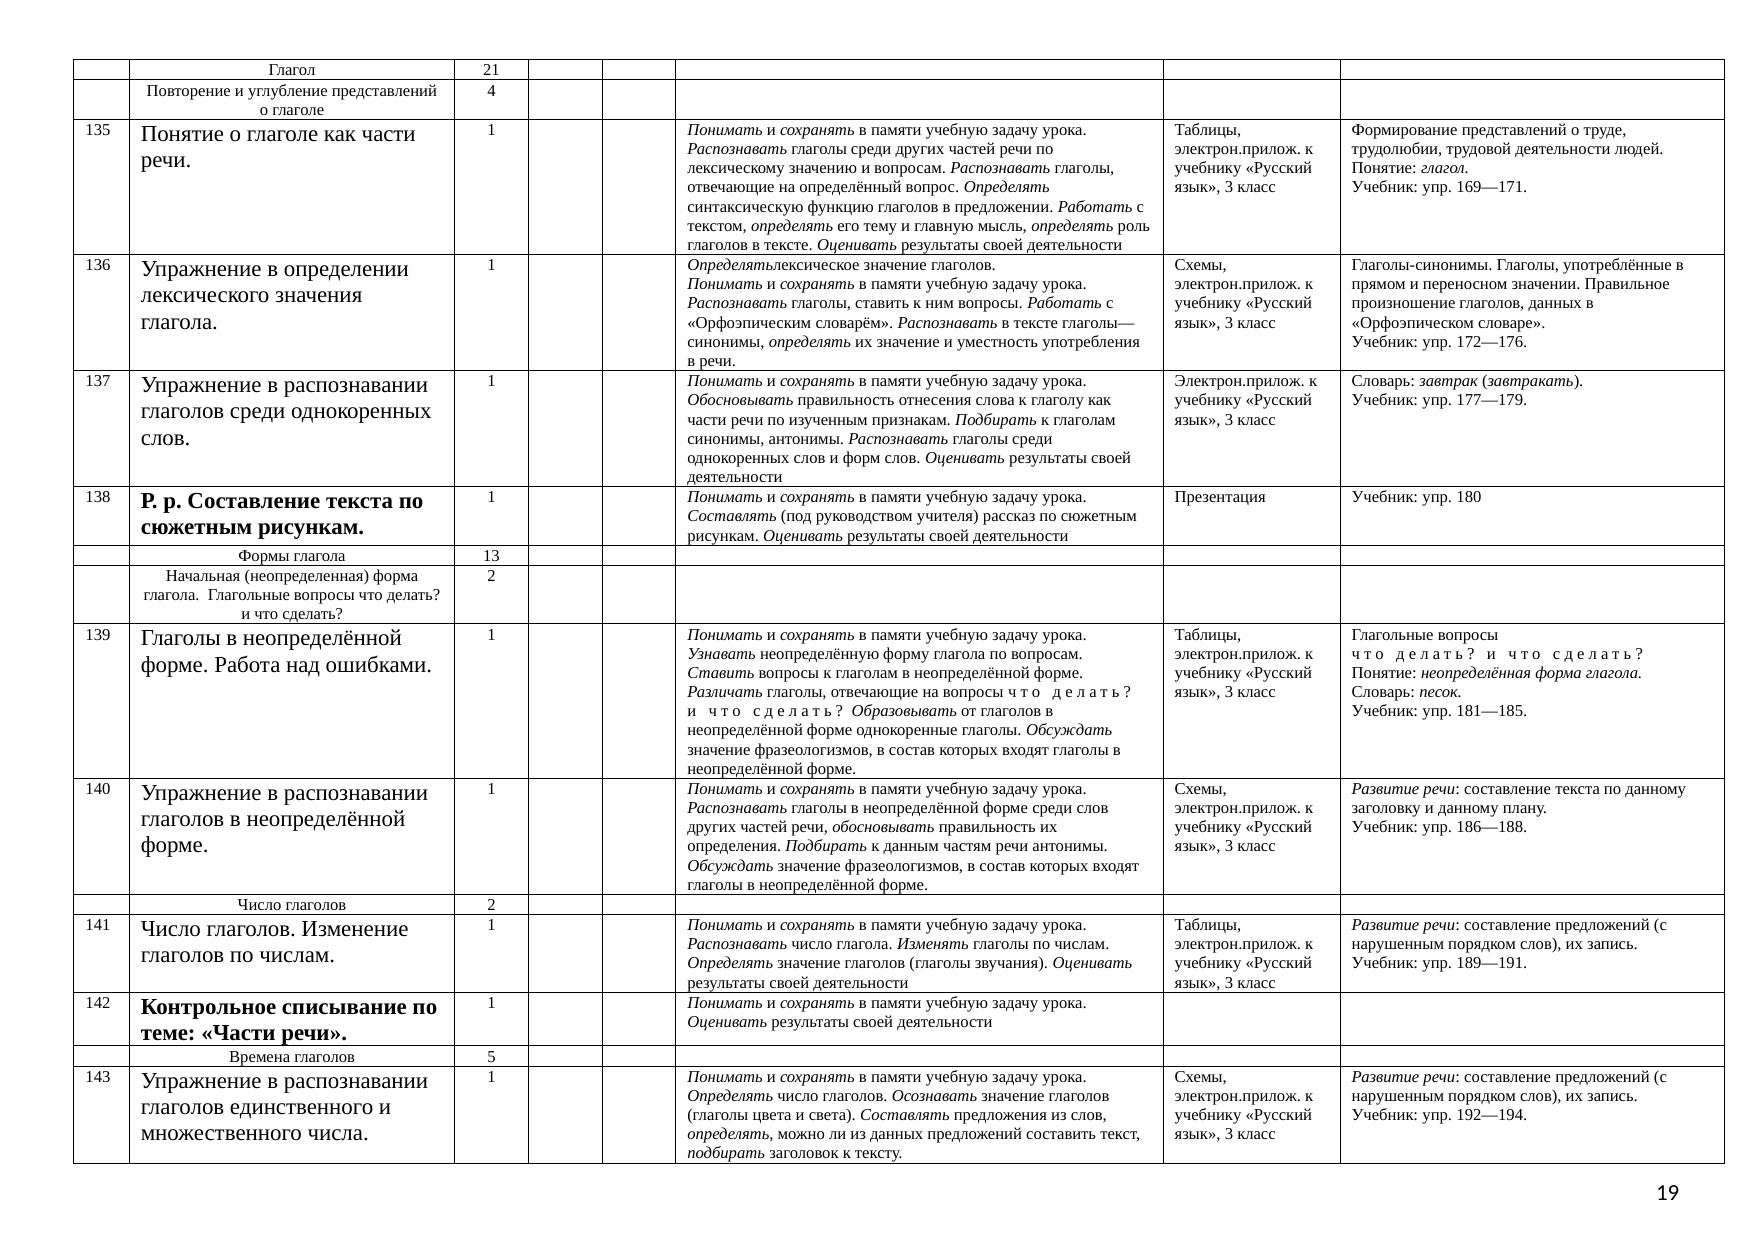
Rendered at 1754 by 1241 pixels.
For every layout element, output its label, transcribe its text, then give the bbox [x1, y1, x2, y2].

table_cell Упражнение в распознавании глаголов среди однокоренных слов. [130, 371, 454, 486]
table_cell 1 [455, 255, 528, 370]
table_cell Понимать и сохранять в памяти учебную задачу урока. Распознавать глаголы среди других частей речи по лексическому значению и вопросам. Распознавать глаголы, отвечающие на определённый вопрос. Определять синтаксическую функцию глаголов в предложении. Работать с текстом, определять его тему и главную мысль, определять роль глаголов в тексте. Оценивать результаты своей деятельности [676, 120, 1163, 254]
table_cell 2 [455, 895, 528, 914]
table_cell Глаголы в неопределённой форме. Работа над ошибками. [130, 624, 454, 778]
table_cell [1164, 566, 1340, 623]
table_cell [603, 546, 675, 565]
table_cell [603, 80, 675, 119]
table_cell [603, 487, 675, 544]
table_cell 142 [74, 993, 129, 1045]
table_cell [529, 915, 602, 992]
table_cell [529, 487, 602, 544]
table_cell Начальная (неопределенная) форма глагола. Глагольные вопросы что делать? и что сделать? [130, 566, 454, 623]
table_cell 1 [455, 120, 528, 254]
table_cell [529, 120, 602, 254]
table_cell [74, 895, 129, 914]
table_cell 1 [455, 371, 528, 486]
table_cell Понимать и сохранять в памяти учебную задачу урока. Распознавать число глагола. Изменять глаголы по числам. Определять значение глаголов (глаголы звучания). Оценивать результаты своей деятельности [676, 915, 1163, 992]
table_cell 135 [74, 120, 129, 254]
table_cell 139 [74, 624, 129, 778]
table_cell 1 [455, 624, 528, 778]
table_cell Таблицы, электрон.прилож. к учебнику «Русский язык», 3 класс [1164, 120, 1340, 254]
table_cell Понимать и сохранять в памяти учебную задачу урока. Распознавать глаголы в неопределённой форме среди слов других частей речи, обосновывать правильность их определения. Подбирать к данным частям речи антонимы. Обсуждать значение фразеологизмов, в состав которых входят глаголы в неопределённой форме. [676, 779, 1163, 894]
table_cell [603, 255, 675, 370]
table_cell [1164, 993, 1340, 1045]
table_cell [1341, 1046, 1724, 1066]
table_cell Словарь: завтрак (завтракать). Учебник: упр. 177—179. [1341, 371, 1724, 486]
table_cell 136 [74, 255, 129, 370]
table_cell [603, 371, 675, 486]
table_cell 141 [74, 915, 129, 992]
table_cell [529, 60, 602, 79]
table_cell 1 [455, 487, 528, 544]
table_cell [1164, 895, 1340, 914]
table_cell Понимать и сохранять в памяти учебную задачу урока. Составлять (под руководством учителя) рассказ по сюжетным рисункам. Оценивать результаты своей деятельности [676, 487, 1163, 544]
table_cell [1341, 80, 1724, 119]
table_cell Таблицы, электрон.прилож. к учебнику «Русский язык», 3 класс [1164, 624, 1340, 778]
table_cell [603, 779, 675, 894]
table_cell [676, 1046, 1163, 1066]
table_cell [529, 624, 602, 778]
table_cell [74, 566, 129, 623]
table_cell Определятьлексическое значение глаголов. Понимать и сохранять в памяти учебную задачу урока. Распознавать глаголы, ставить к ним вопросы. Работать с «Орфоэпическим словарём». Распознавать в тексте глаголы—синонимы, определять их значение и уместность употребления в речи. [676, 255, 1163, 370]
table_cell [603, 120, 675, 254]
table_cell Повторение и углубление представлений о глаголе [130, 80, 454, 119]
table_cell [529, 371, 602, 486]
table_cell Понимать и сохранять в памяти учебную задачу урока. Оценивать результаты своей деятельности [676, 993, 1163, 1045]
table_cell [603, 60, 675, 79]
table_cell 1 [455, 1067, 528, 1162]
table_cell [1341, 60, 1724, 79]
table_cell Схемы, электрон.прилож. к учебнику «Русский язык», 3 класс [1164, 779, 1340, 894]
table_cell [676, 546, 1163, 565]
table_cell Таблицы, электрон.прилож. к учебнику «Русский язык», 3 класс [1164, 915, 1340, 992]
table_cell [603, 915, 675, 992]
table_cell Формы глагола [130, 546, 454, 565]
table_cell Схемы, электрон.прилож. к учебнику «Русский язык», 3 класс [1164, 255, 1340, 370]
table_cell [676, 60, 1163, 79]
table_cell [1164, 60, 1340, 79]
table_cell Развитие речи: составление предложений (с нарушенным порядком слов), их запись. Учебник: упр. 189—191. [1341, 915, 1724, 992]
table_cell [74, 1046, 129, 1066]
table_cell 13 [455, 546, 528, 565]
table_cell Упражнение в определении лексического значения глагола. [130, 255, 454, 370]
table_cell 1 [455, 993, 528, 1045]
table_cell [676, 895, 1163, 914]
table_cell 21 [455, 60, 528, 79]
table_cell [603, 566, 675, 623]
table_cell 137 [74, 371, 129, 486]
table_cell Электрон.прилож. к учебнику «Русский язык», 3 класс [1164, 371, 1340, 486]
table_cell Упражнение в распознавании глаголов в неопределённой форме. [130, 779, 454, 894]
table_cell [1164, 80, 1340, 119]
table_cell [603, 993, 675, 1045]
table_cell 1 [455, 915, 528, 992]
table_cell [529, 1067, 602, 1162]
table_cell Число глаголов. Изменение глаголов по числам. [130, 915, 454, 992]
table_cell [529, 566, 602, 623]
table_cell 4 [455, 80, 528, 119]
table_cell [529, 255, 602, 370]
table_cell [1341, 546, 1724, 565]
table_cell 143 [74, 1067, 129, 1162]
table_cell [74, 546, 129, 565]
table_cell Глагол [130, 60, 454, 79]
table_cell Схемы, электрон.прилож. к учебнику «Русский язык», 3 класс [1164, 1067, 1340, 1162]
table_cell 1 [455, 779, 528, 894]
table_cell Р. р. Составление текста по сюжетным рисункам. [130, 487, 454, 544]
table_cell Презентация [1164, 487, 1340, 544]
table_cell [529, 546, 602, 565]
table_cell [1341, 566, 1724, 623]
table_cell [1341, 895, 1724, 914]
table_cell [529, 779, 602, 894]
table_cell Контрольное списывание по теме: «Части речи». [130, 993, 454, 1045]
table_cell Упражнение в распознавании глаголов единственного и множественного числа. [130, 1067, 454, 1162]
table_cell Число глаголов [130, 895, 454, 914]
table_cell [676, 566, 1163, 623]
table_cell Развитие речи: составление текста по данному заголовку и данному плану. Учебник: упр. 186—188. [1341, 779, 1724, 894]
table_cell [74, 60, 129, 79]
table_cell [676, 80, 1163, 119]
table_cell [603, 1067, 675, 1162]
table_cell [1164, 546, 1340, 565]
table_cell 5 [455, 1046, 528, 1066]
table_cell [529, 993, 602, 1045]
table_cell Понимать и сохранять в памяти учебную задачу урока. Определять число глаголов. Осознавать значение глаголов (глаголы цвета и света). Составлять предложения из слов, определять, можно ли из данных предложений составить текст, подбирать заголовок к тексту. [676, 1067, 1163, 1162]
table_cell Учебник: упр. 180 [1341, 487, 1724, 544]
table_cell Глаголы-синонимы. Глаголы, употреблённые в прямом и переносном значении. Правильное произношение глаголов, данных в «Орфоэпическом словаре». Учебник: упр. 172—176. [1341, 255, 1724, 370]
table_cell Развитие речи: составление предложений (с нарушенным порядком слов), их запись. Учебник: упр. 192—194. [1341, 1067, 1724, 1162]
table_cell 2 [455, 566, 528, 623]
table_cell [529, 1046, 602, 1066]
table_cell Времена глаголов [130, 1046, 454, 1066]
table_cell [1164, 1046, 1340, 1066]
table_cell [74, 80, 129, 119]
table_cell [603, 624, 675, 778]
table_cell Понимать и сохранять в памяти учебную задачу урока. Узнавать неопределённую форму глагола по вопросам. Ставить вопросы к глаголам в неопределённой форме. Различать глаголы, отвечающие на вопросы что делать? и что сделать? Образовывать от глаголов в неопределённой форме однокоренные глаголы. Обсуждать значение фразеологизмов, в состав которых входят глаголы в неопределённой форме. [676, 624, 1163, 778]
table_cell [603, 1046, 675, 1066]
table_cell [603, 895, 675, 914]
table_cell 138 [74, 487, 129, 544]
table_cell Глагольные вопросы что делать? и что сделать? Понятие: неопределённая форма глагола. Словарь: песок. Учебник: упр. 181—185. [1341, 624, 1724, 778]
table_cell Формирование представлений о труде, трудолюбии, трудовой деятельности людей. Понятие: глагол. Учебник: упр. 169—171. [1341, 120, 1724, 254]
table_cell Понимать и сохранять в памяти учебную задачу урока. Обосновывать правильность отнесения слова к глаголу как части речи по изученным признакам. Подбирать к глаголам синонимы, антонимы. Распознавать глаголы среди однокоренных слов и форм слов. Оценивать результаты своей деятельности [676, 371, 1163, 486]
table_cell [1341, 993, 1724, 1045]
table_cell [529, 80, 602, 119]
table_cell [529, 895, 602, 914]
table_cell 140 [74, 779, 129, 894]
table_cell Понятие о глаголе как части речи. [130, 120, 454, 254]
